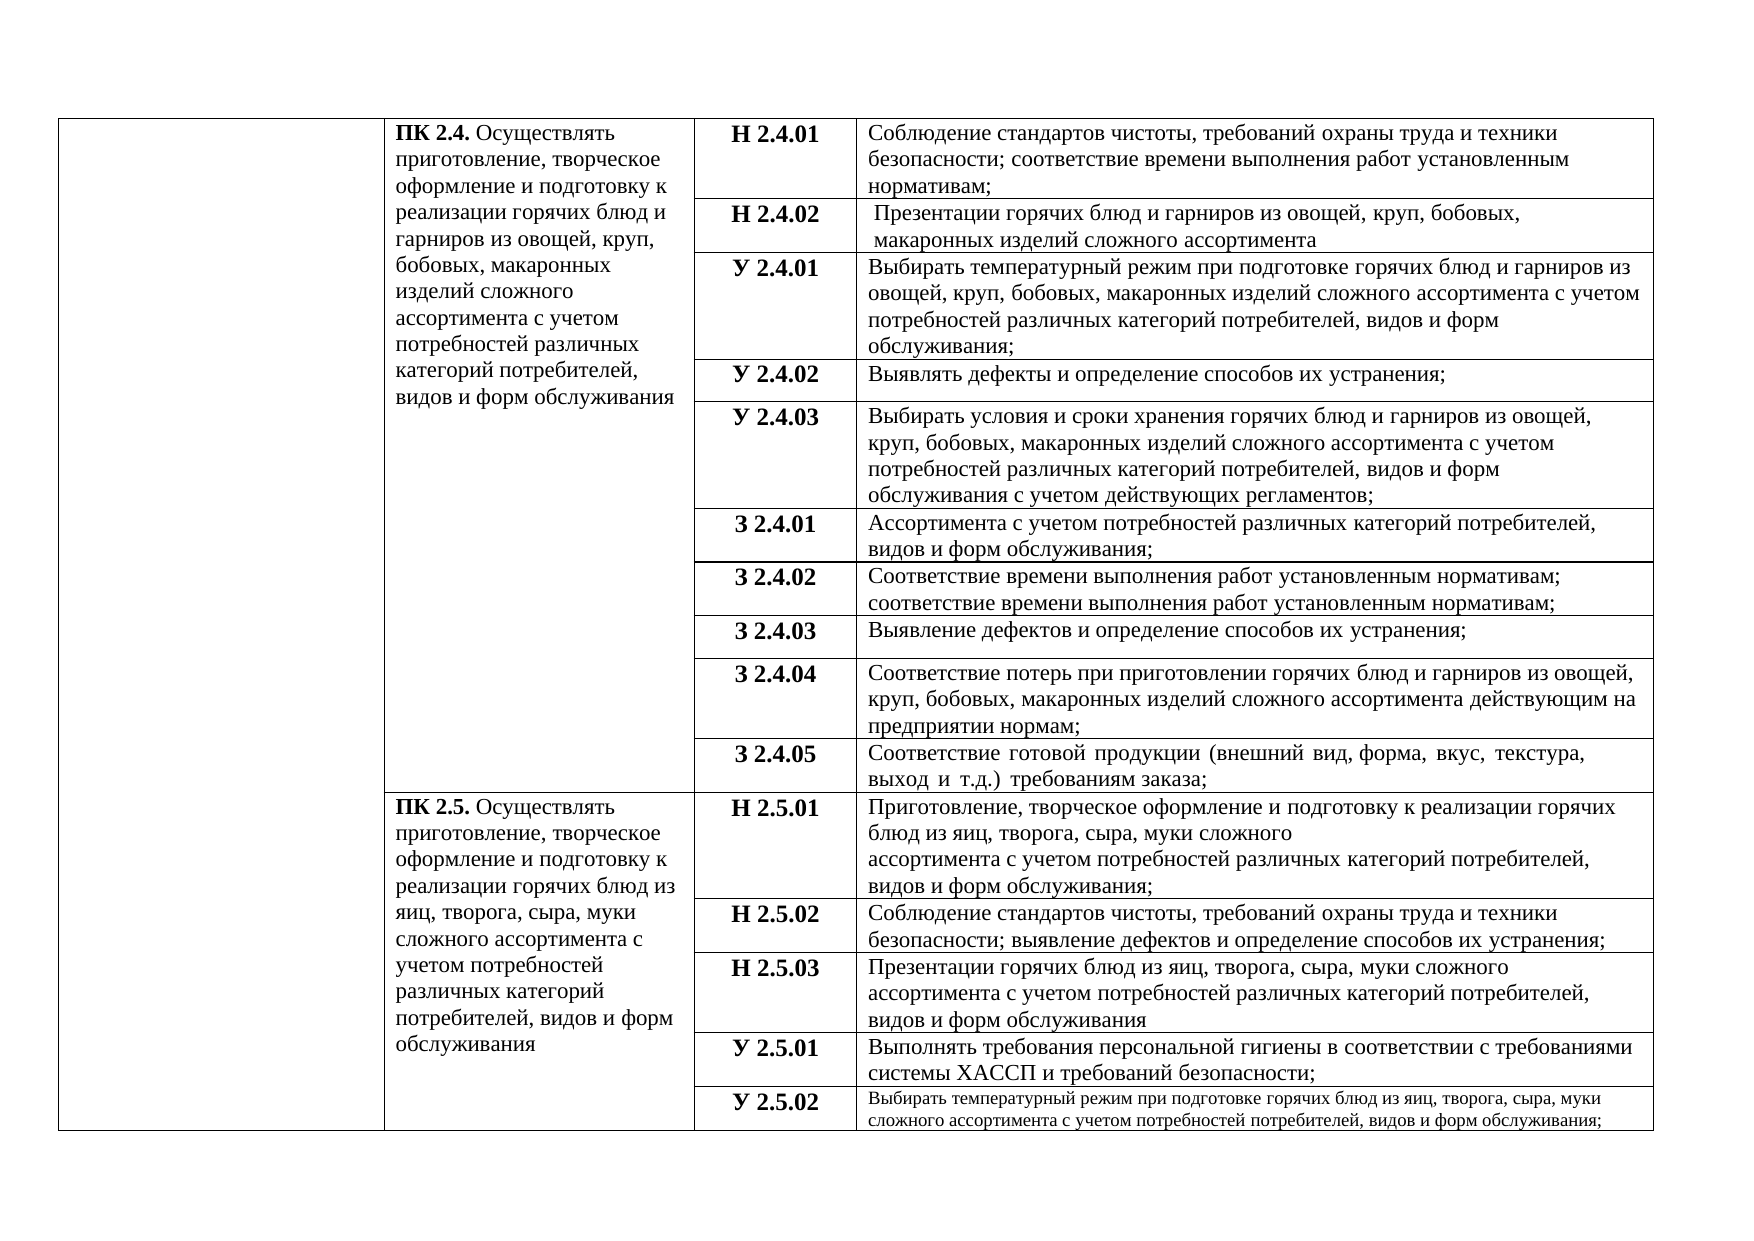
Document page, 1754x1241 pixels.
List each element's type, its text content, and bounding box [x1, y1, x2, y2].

table_cell Соответствие потерь при приготовлении горячих блюд и гарниров из овощей, круп, бобовых, макаронных изделий сложного ассортимента действующим на предприятии нормам; [857, 659, 1653, 738]
table_cell Н 2.4.01 [695, 119, 856, 198]
table_cell Н 2.5.02 [695, 899, 856, 952]
table_cell Презентации горячих блюд из яиц, творога, сыра, муки сложного ассортимента с учетом потребностей различных категорий потребителей, видов и форм обслуживания [857, 953, 1653, 1032]
table_cell З 2.4.02 [695, 563, 856, 615]
table_cell З 2.4.01 [695, 509, 856, 561]
table_cell З 2.4.05 [695, 739, 856, 792]
table_cell Приготовление, творческое оформление и подготовку к реализации горячих блюд из яиц, творога, сыра, муки сложного ассортимента с учетом потребностей различных категорий потребителей, видов и форм обслуживания; [857, 793, 1653, 898]
table_cell У 2.5.01 [695, 1033, 856, 1086]
table_cell Выбирать температурный режим при подготовке горячих блюд и гарниров из овощей, круп, бобовых, макаронных изделий сложного ассортимента с учетом потребностей различных категорий потребителей, видов и форм обслуживания; [857, 253, 1653, 358]
table_cell Н 2.5.03 [695, 953, 856, 1032]
table_cell ПК 2.4. Осуществлять приготовление, творческое оформление и подготовку к реализации горячих блюд и гарниров из овощей, круп, бобовых, макаронных изделий сложного ассортимента с учетом потребностей различных категорий потребителей, видов и форм обслуживания [385, 119, 694, 792]
table_cell Выбирать условия и сроки хранения горячих блюд и гарниров из овощей, круп, бобовых, макаронных изделий сложного ассортимента с учетом потребностей различных категорий потребителей, видов и форм обслуживания с учетом действующих регламентов; [857, 402, 1653, 508]
table_cell У 2.5.02 [695, 1087, 856, 1130]
table_cell Выявление дефектов и определение способов их устранения; [857, 616, 1653, 658]
table_cell З 2.4.03 [695, 616, 856, 658]
table_cell Н 2.4.02 [695, 199, 856, 252]
table_cell ПК 2.5. Осуществлять приготовление, творческое оформление и подготовку к реализации горячих блюд из яиц, творога, сыра, муки сложного ассортимента с учетом потребностей различных категорий потребителей, видов и форм обслуживания [385, 793, 694, 1130]
table_cell Соответствие готовой продукции (внешний вид, форма, вкус, текстура, выход и т.д.) требованиям заказа; [857, 739, 1653, 792]
table_cell Соответствие времени выполнения работ установленным нормативам; соответствие времени выполнения работ установленным нормативам; [857, 563, 1653, 615]
table_cell Выполнять требования персональной гигиены в соответствии с требованиями системы ХАССП и требований безопасности; [857, 1033, 1653, 1086]
table_cell У 2.4.03 [695, 402, 856, 508]
table_cell Выявлять дефекты и определение способов их устранения; [857, 360, 1653, 401]
table_cell З 2.4.04 [695, 659, 856, 738]
table_cell Соблюдение стандартов чистоты, требований охраны труда и техники безопасности; соответствие времени выполнения работ установленным нормативам; [857, 119, 1653, 198]
table_cell Презентации горячих блюд и гарниров из овощей, круп, бобовых, макаронных изделий сложного ассортимента [857, 199, 1653, 252]
table_cell У 2.4.01 [695, 253, 856, 358]
table_cell Н 2.5.01 [695, 793, 856, 898]
table_cell Соблюдение стандартов чистоты, требований охраны труда и техники безопасности; выявление дефектов и определение способов их устранения; [857, 899, 1653, 952]
table_cell У 2.4.02 [695, 360, 856, 401]
table_cell Ассортимента с учетом потребностей различных категорий потребителей, видов и форм обслуживания; [857, 509, 1653, 561]
table_cell Выбирать температурный режим при подготовке горячих блюд из яиц, творога, сыра, муки сложного ассортимента с учетом потребностей потребителей, видов и форм обслуживания; [857, 1087, 1653, 1130]
